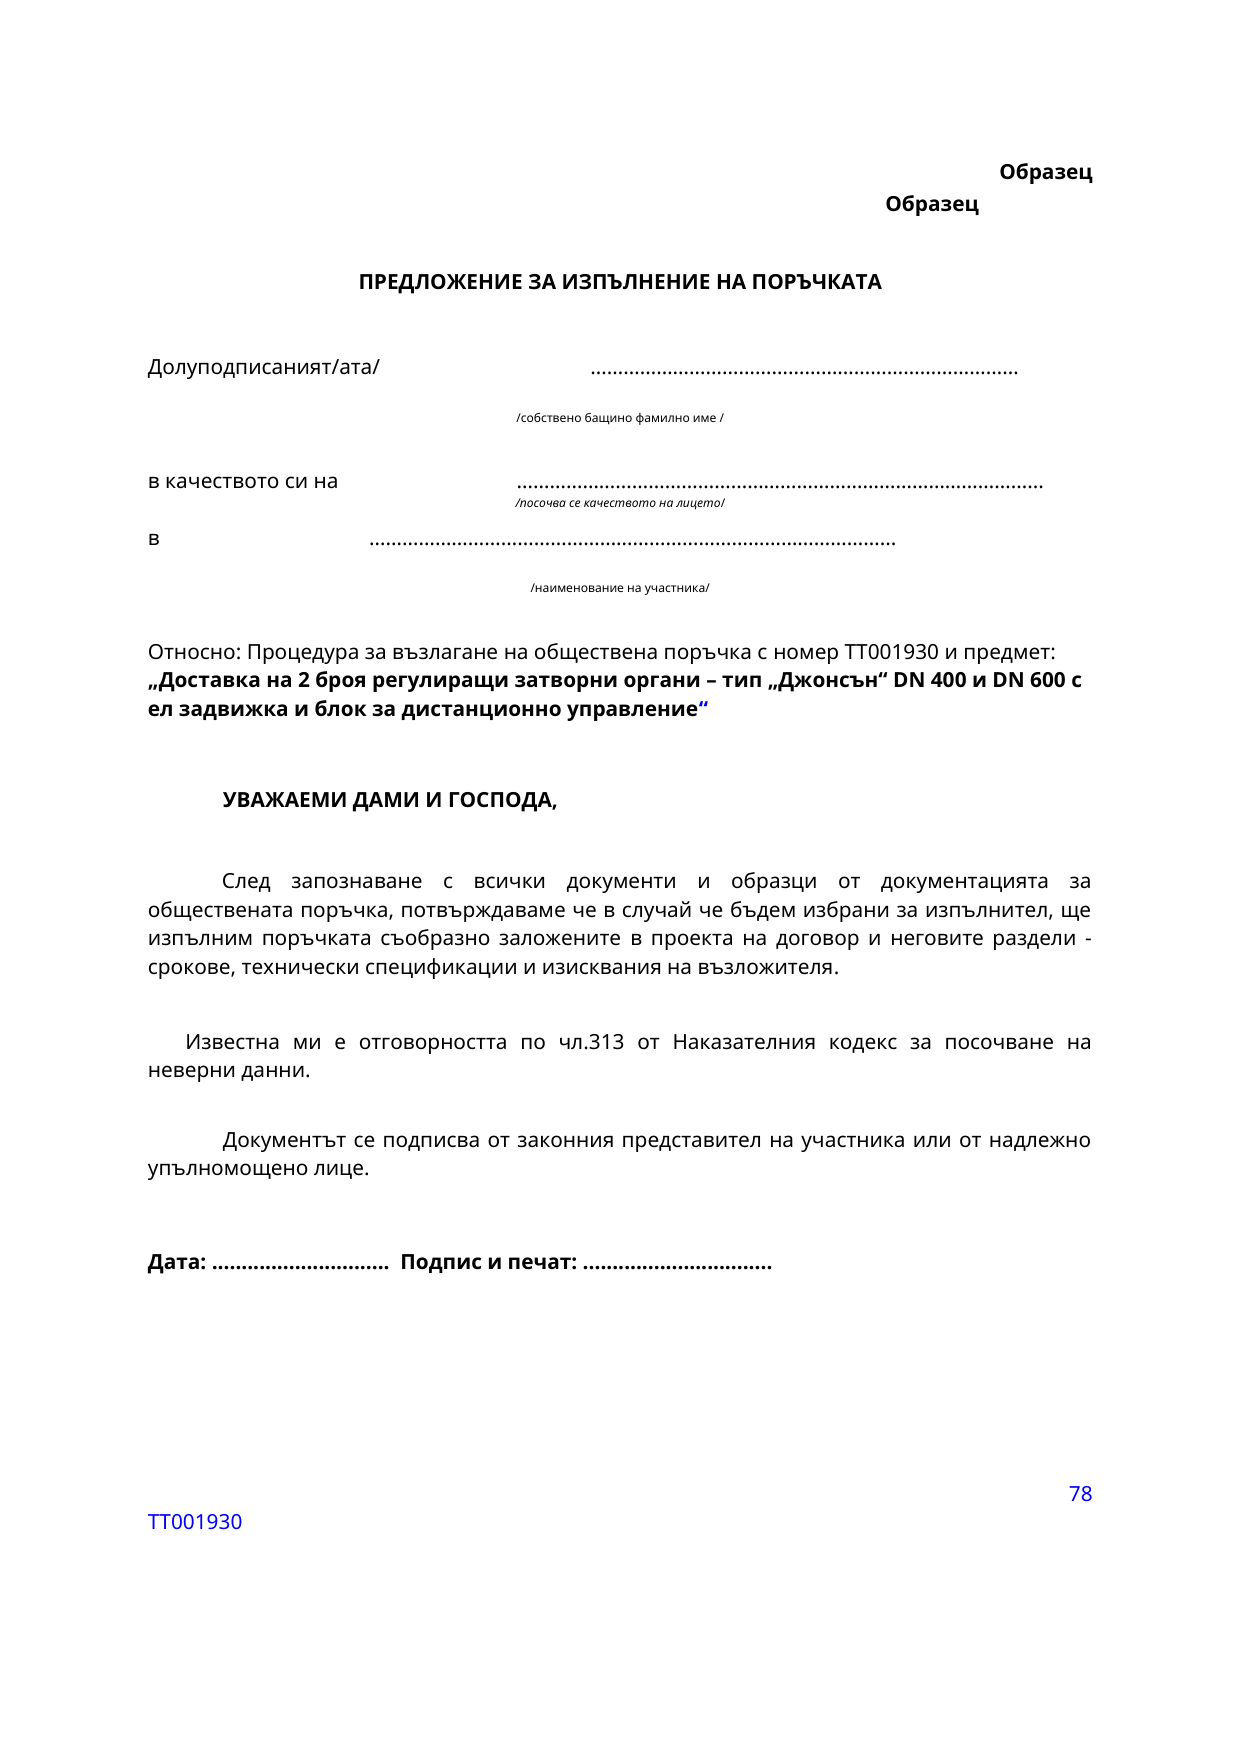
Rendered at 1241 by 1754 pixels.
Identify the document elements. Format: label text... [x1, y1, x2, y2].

text ПРЕДЛОЖЕНИЕ ЗА ИЗПЪЛНЕНИЕ НА ПОРЪЧКАТА [148, 267, 1092, 296]
text /собствено бащино фамилно име / [148, 409, 1092, 438]
text УВАЖАЕМИ ДАМИ И ГОСПОДА, [148, 785, 1092, 813]
text Документът се подписва от законния представител на участника или от надлежно упълномощено лице. [148, 1125, 1092, 1182]
text в …………………………………………………………………………………... [148, 523, 1092, 580]
text Дата: .............................. Подпис и печат: ................................ [148, 1247, 1092, 1276]
text Относно: Процедура за възлагане на обществена поръчка с номер ТТ001930 и предмет: „Доставка на 2 броя регулиращи затворни органи – тип „Джонсън“ DN 400 и DN 600 с ел задвижка и блок за дистанционно управление“ [148, 637, 1092, 722]
text /наименование на участника/ [148, 580, 1092, 608]
text След запознаване с всички документи и образци от документацията за обществената поръчка, потвърждаваме че в случай че бъдем избрани за изпълнител, ще изпълним поръчката съобразно заложените в проекта на договор и неговите раздели - срокове, технически спецификации и изисквания на възложителя. [148, 867, 1092, 980]
text /посочва се качеството на лицето/ [148, 495, 1092, 523]
text Долуподписаният/ата/ …………………………………………………………………… [148, 352, 1092, 409]
text в качеството си на …………………………………………………………………………………... [148, 466, 1092, 495]
text Известна ми е отговорността по чл.313 от Наказателния кодекс за посочване на неверни данни. [148, 1027, 1092, 1084]
text Образец [811, 189, 1092, 218]
text Образец [148, 157, 1092, 185]
